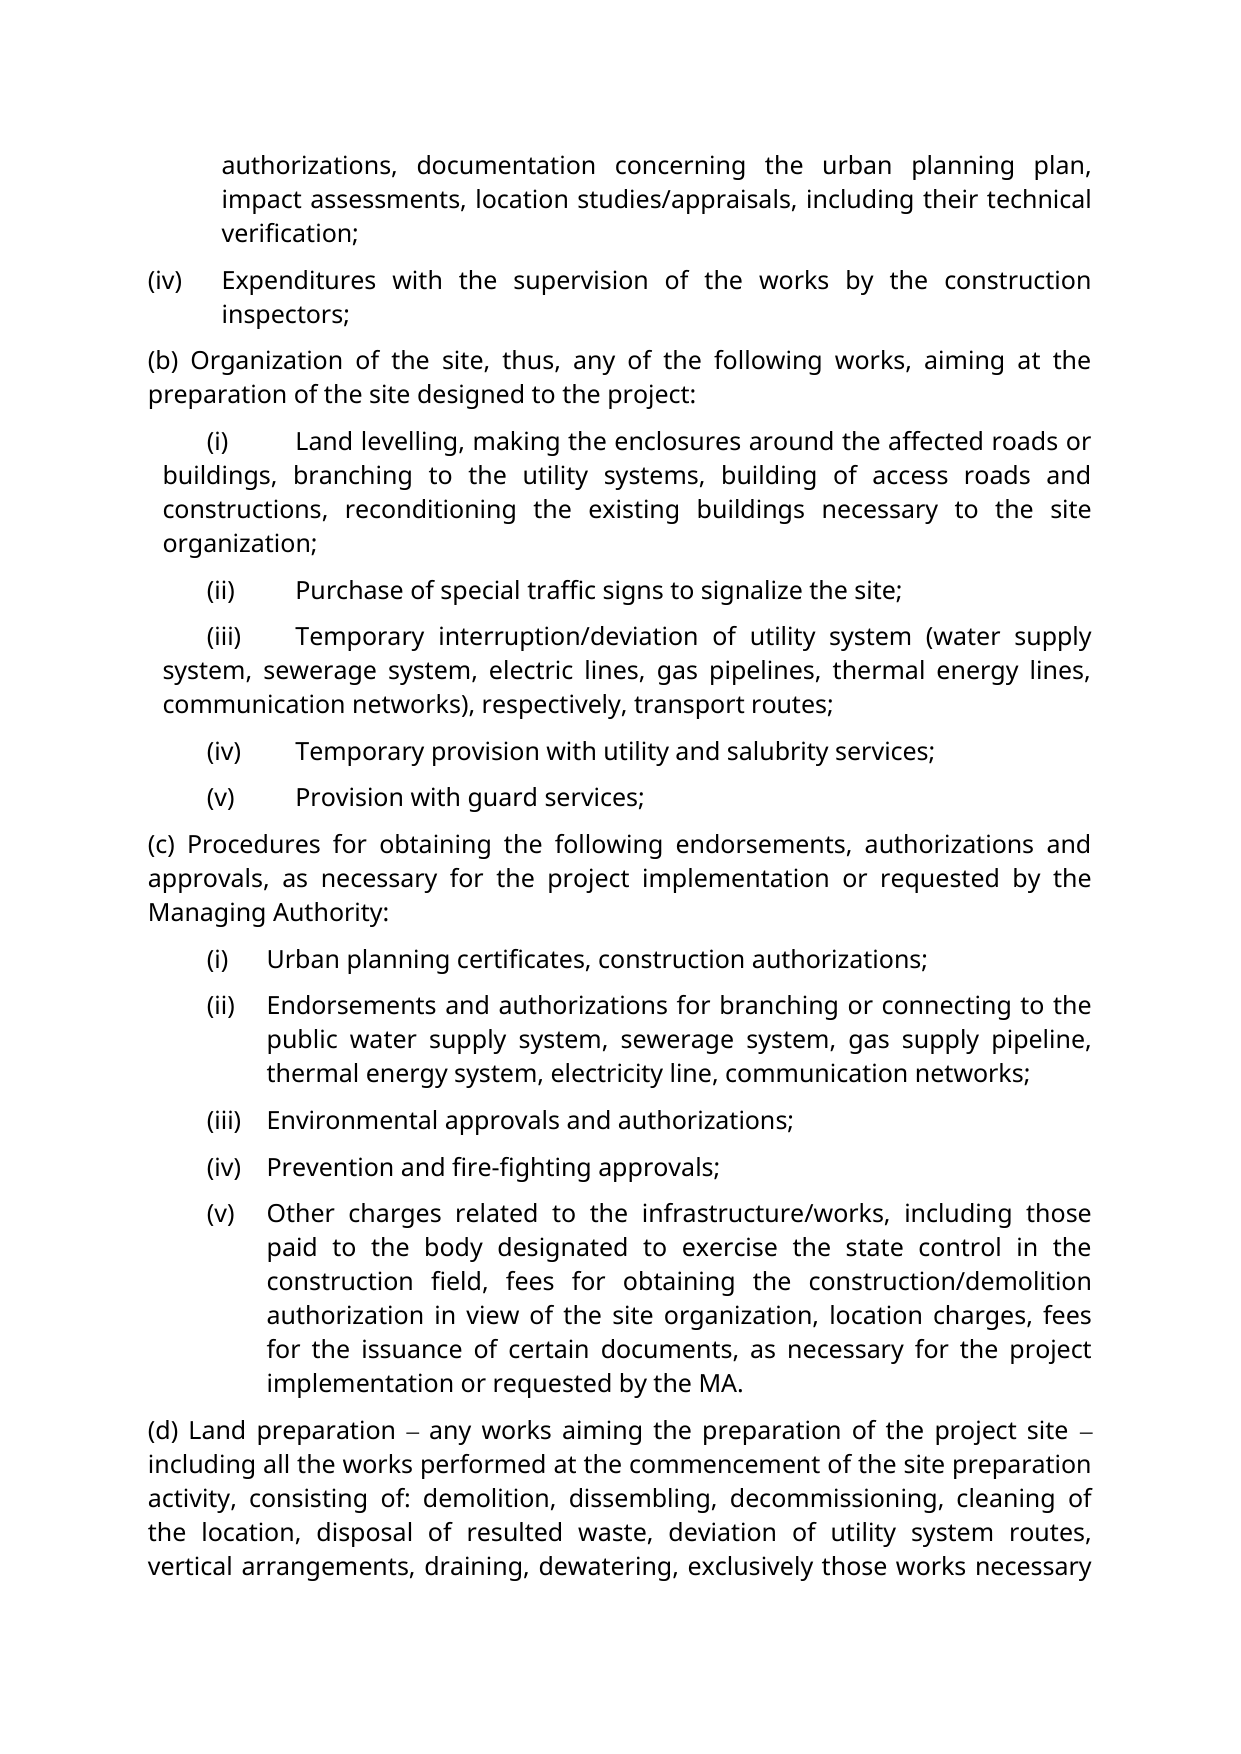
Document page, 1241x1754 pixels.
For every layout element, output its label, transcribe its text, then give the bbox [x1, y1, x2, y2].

list Urban planning certificates, construction authorizations; [207, 941, 1093, 975]
list Prevention and fire-fighting approvals; [207, 1149, 1093, 1183]
list Other charges related to the infrastructure/works, including those paid to the body designated to exercise the state control in the construction field, fees for obtaining the construction/demolition authorization in view of the site organization, location charges, fees for the issuance of certain documents, as necessary for the project implementation or requested by the MA. [207, 1196, 1093, 1400]
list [148, 148, 1093, 250]
list Temporary interruption/deviation of utility system (water supply system, sewerage system, electric lines, gas pipelines, thermal energy lines, communication networks), respectively, transport routes; [162, 619, 1093, 721]
list Temporary provision with utility and salubrity services; [162, 733, 1093, 768]
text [148, 1413, 1093, 1583]
list Environmental approvals and authorizations; [207, 1103, 1093, 1137]
text (c) Procedures for obtaining the following endorsements, authorizations and approvals, as necessary for the project implementation or requested by the Managing Authority: [148, 827, 1093, 929]
list Provision with guard services; [162, 780, 1093, 814]
list Purchase of special traffic signs to signalize the site; [162, 572, 1093, 606]
text (b) Organization of the site, thus, any of the following works, aiming at the preparation of the site designed to the project: [148, 343, 1093, 411]
list Land levelling, making the enclosures around the affected roads or buildings, branching to the utility systems, building of access roads and constructions, reconditioning the existing buildings necessary to the site organization; [162, 423, 1093, 560]
list Endorsements and authorizations for branching or connecting to the public water supply system, sewerage system, gas supply pipeline, thermal energy system, electricity line, communication networks; [207, 988, 1093, 1090]
list Expenditures with the supervision of the works by the construction inspectors; [148, 262, 1093, 330]
